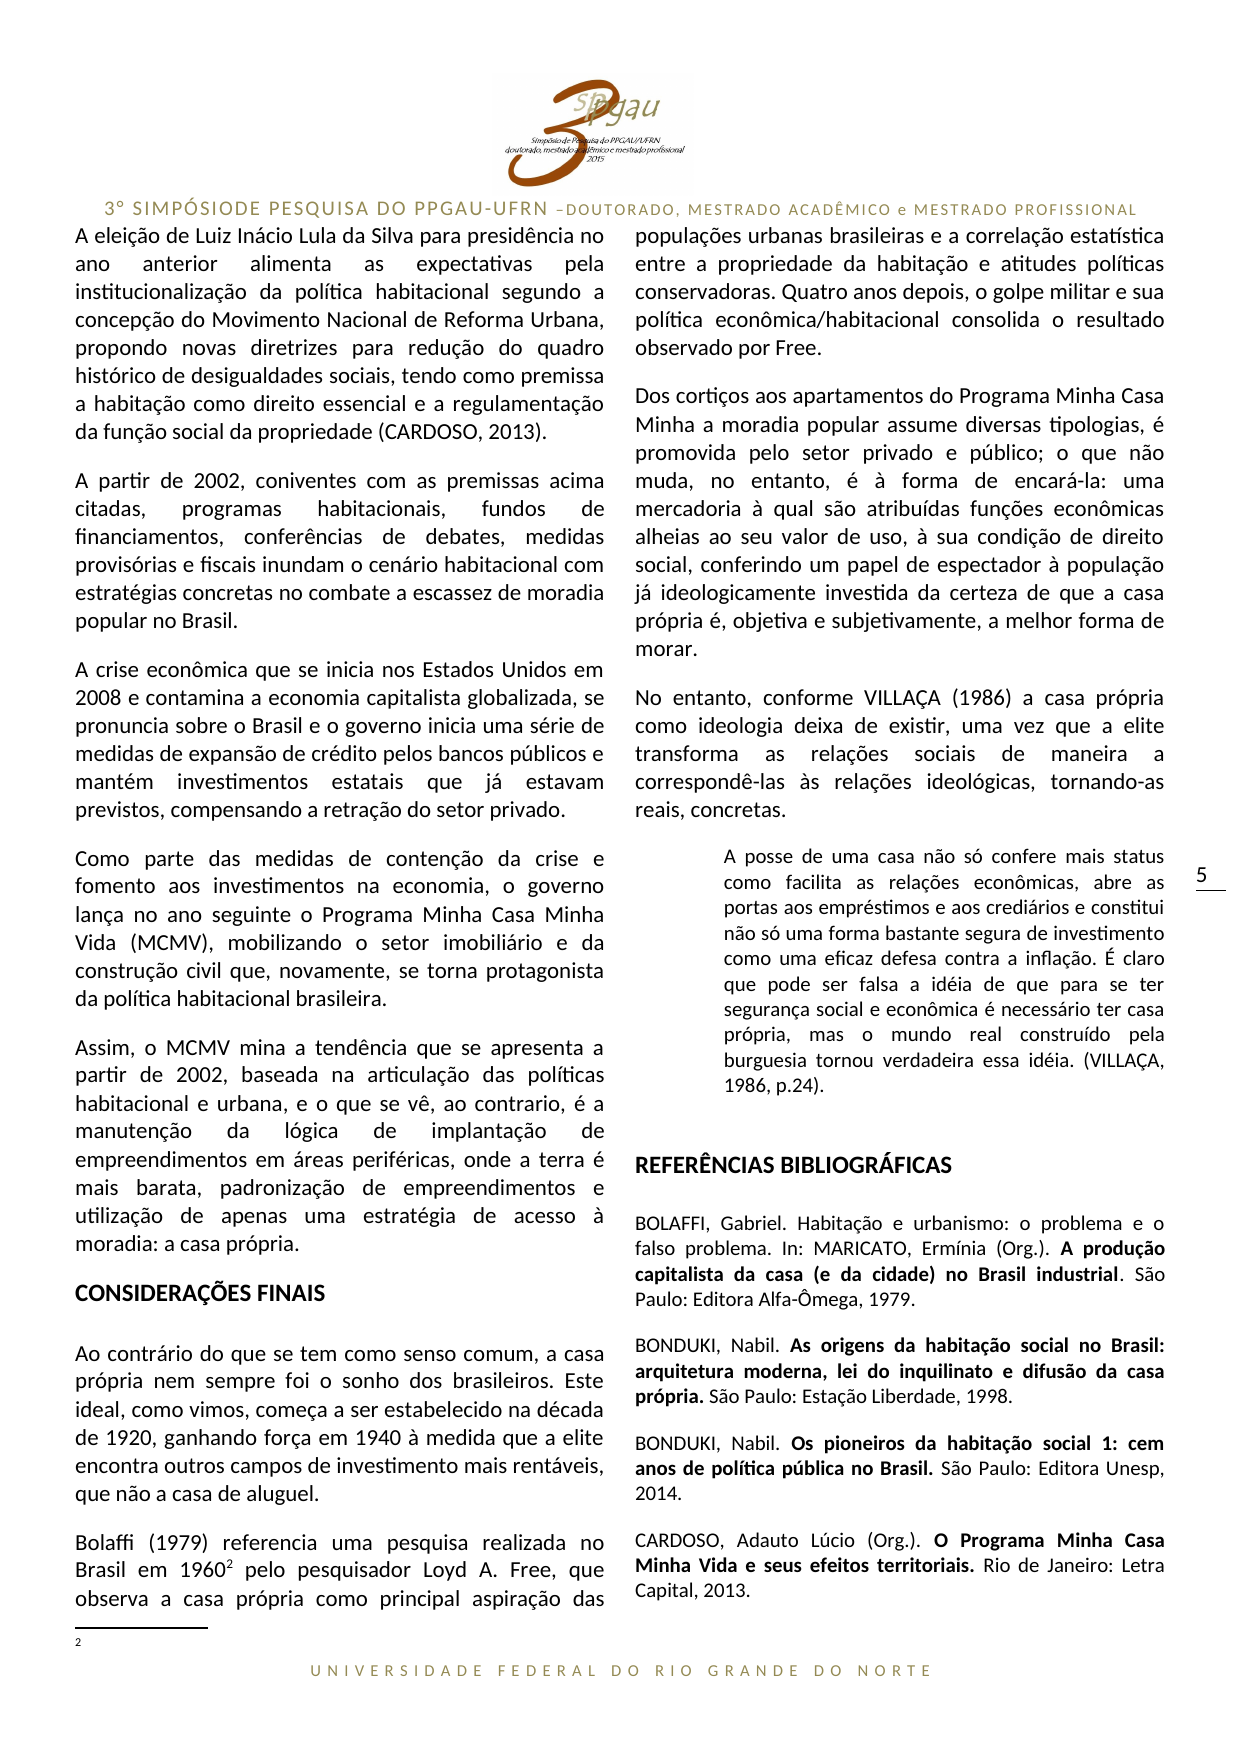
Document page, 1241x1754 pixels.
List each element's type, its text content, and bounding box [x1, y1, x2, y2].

text A eleição de Luiz Inácio Lula da Silva para presidência no ano anterior alimenta as expectativas pela institucionalização da política habitacional segundo a concepção do Movimento Nacional de Reforma Urbana, propondo novas diretrizes para redução do quadro histórico de desigualdades sociais, tendo como premissa a habitação como direito essencial e a regulamentação da função social da propriedade (CARDOSO, 2013). [75, 221, 605, 445]
text A posse de uma casa não só confere mais status como facilita as relações econômicas, abre as portas aos empréstimos e aos crediários e constitui não só uma forma bastante segura de investimento como uma eficaz defesa contra a inflação. É claro que pode ser falsa a idéia de que para se ter segurança social e econômica é necessário ter casa própria, mas o mundo real construído pela burguesia tornou verdadeira essa idéia. (VILLAÇA, 1986, p.24). [724, 844, 1165, 1098]
text REFERÊNCIAS BIBLIOGRÁFICAS [635, 1149, 1165, 1180]
text Bolaffi (1979) referencia uma pesquisa realizada no Brasil em 1960 pelo pesquisador Loyd A. Free, que observa a casa própria como principal aspiração das populações urbanas brasileiras e a correlação estatística entre a propriedade da habitação e atitudes políticas conservadoras. Quatro anos depois, o golpe militar e sua política econômica/habitacional consolida o resultado observado por Free. [635, 221, 1165, 361]
text A crise econômica que se inicia nos Estados Unidos em 2008 e contamina a economia capitalista globalizada, se pronuncia sobre o Brasil e o governo inicia uma série de medidas de expansão de crédito pelos bancos públicos e mantém investimentos estatais que já estavam previstos, compensando a retração do setor privado. [75, 655, 605, 823]
text BONDUKI, Nabil. Os pioneiros da habitação social 1: cem anos de política pública no Brasil. São Paulo: Editora Unesp, 2014. [635, 1430, 1165, 1506]
text Bolaffi (1979) referencia uma pesquisa realizada no Brasil em 1960 pelo pesquisador Loyd A. Free, que observa a casa própria como principal aspiração das populações urbanas brasileiras e a correlação estatística entre a propriedade da habitação e atitudes políticas conservadoras. Quatro anos depois, o golpe militar e sua política econômica/habitacional consolida o resultado observado por Free. [75, 1528, 605, 1612]
text Ao contrário do que se tem como senso comum, a casa própria nem sempre foi o sonho dos brasileiros. Este ideal, como vimos, começa a ser estabelecido na década de 1920, ganhando força em 1940 à medida que a elite encontra outros campos de investimento mais rentáveis, que não a casa de aluguel. [75, 1339, 605, 1507]
text Dos cortiços aos apartamentos do Programa Minha Casa Minha a moradia popular assume diversas tipologias, é promovida pelo setor privado e público; o que não muda, no entanto, é à forma de encará-la: uma mercadoria à qual são atribuídas funções econômicas alheias ao seu valor de uso, à sua condição de direito social, conferindo um papel de espectador à população já ideologicamente investida da certeza de que a casa própria é, objetiva e subjetivamente, a melhor forma de morar. [635, 382, 1165, 662]
text CONSIDERAÇÕES FINAIS [75, 1278, 605, 1308]
text CARDOSO, Adauto Lúcio (Org.). O Programa Minha Casa Minha Vida e seus efeitos territoriais. Rio de Janeiro: Letra Capital, 2013. [635, 1527, 1165, 1603]
text BONDUKI, Nabil. As origens da habitação social no Brasil: arquitetura moderna, lei do inquilinato e difusão da casa própria. São Paulo: Estação Liberdade, 1998. [635, 1333, 1165, 1409]
text A partir de 2002, coniventes com as premissas acima citadas, programas habitacionais, fundos de financiamentos, conferências de debates, medidas provisórias e fiscais inundam o cenário habitacional com estratégias concretas no combate a escassez de moradia popular no Brasil. [75, 466, 605, 634]
text Como parte das medidas de contenção da crise e fomento aos investimentos na economia, o governo lança no ano seguinte o Programa Minha Casa Minha Vida (MCMV), mobilizando o setor imobiliário e da construção civil que, novamente, se torna protagonista da política habitacional brasileira. [75, 844, 605, 1012]
text No entanto, conforme VILLAÇA (1986) a casa própria como ideologia deixa de existir, uma vez que a elite transforma as relações sociais de maneira a correspondê-las às relações ideológicas, tornando-as reais, concretas. [635, 683, 1165, 823]
text Assim, o MCMV mina a tendência que se apresenta a partir de 2002, baseada na articulação das políticas habitacional e urbana, e o que se vê, ao contrario, é a manutenção da lógica de implantação de empreendimentos em áreas periféricas, onde a terra é mais barata, padronização de empreendimentos e utilização de apenas uma estratégia de acesso à moradia: a casa própria. [75, 1033, 605, 1257]
picture [492, 73, 694, 196]
text BOLAFFI, Gabriel. Habitação e urbanismo: o problema e o falso problema. In: MARICATO, Ermínia (Org.). A produção capitalista da casa (e da cidade) no Brasil industrial. São Paulo: Editora Alfa-Ômega, 1979. [635, 1210, 1165, 1312]
